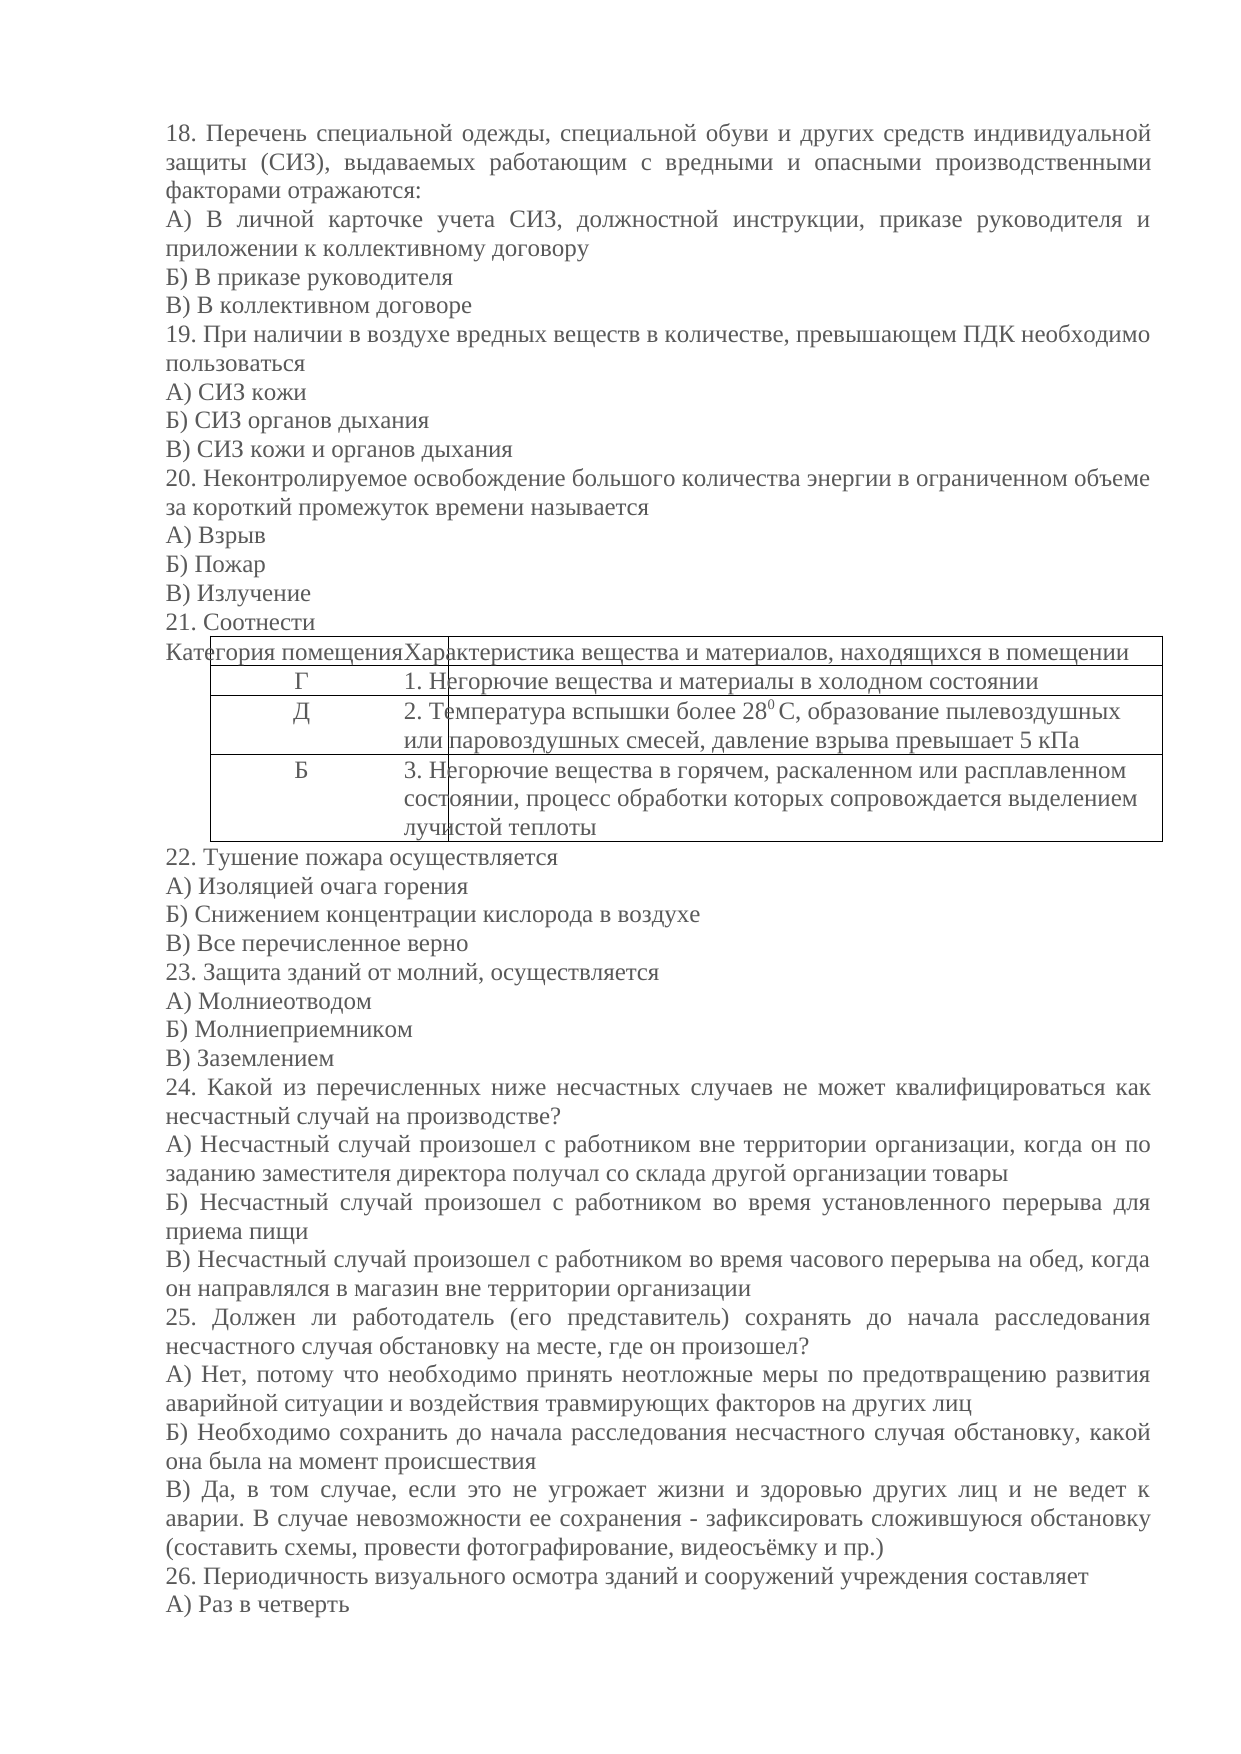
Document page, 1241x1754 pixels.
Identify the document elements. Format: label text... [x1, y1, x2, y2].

text А) В личной карточке учета СИЗ, должностной инструкции, приказе руководителя и приложении к коллективному договору [165, 204, 1152, 262]
text В) Да, в том случае, если это не угрожает жизни и здоровью других лиц и не ведет к аварии. В случае невозможности ее сохранения - зафиксировать сложившуюся обстановку (составить схемы, провести фотографирование, видеосъёмку и пр.) [165, 1474, 1152, 1561]
text Б) Несчастный случай произошел с работником во время установленного перерыва для приема пищи [165, 1187, 1152, 1244]
text Б) В приказе руководителя [165, 262, 1152, 291]
text В) Несчастный случай произошел с работником во время часового перерыва на обед, когда он направлялся в магазин вне территории организации [165, 1244, 1152, 1302]
text В) Излучение [165, 578, 1152, 607]
text 22. Тушение пожара осуществляется А) Изоляцией очага горения Б) Снижением концентрации кислорода в воздухе В) Все перечисленное верно [165, 842, 1152, 957]
table_cell Б [211, 755, 448, 841]
text В) В коллективном договоре [165, 291, 1152, 319]
text Б) Необходимо сохранить до начала расследования несчастного случая обстановку, какой она была на момент происшествия [165, 1417, 1152, 1474]
text 25. Должен ли работодатель (его представитель) сохранять до начала расследования несчастного случая обстановку на месте, где он произошел? [165, 1302, 1152, 1359]
table_cell Д [211, 696, 448, 754]
text 19. При наличии в воздухе вредных веществ в количестве, превышающем ПДК необходимо пользоваться [165, 319, 1152, 377]
text Б) СИЗ органов дыхания [165, 406, 1152, 434]
table_cell Г [211, 666, 448, 695]
text В) СИЗ кожи и органов дыхания [165, 434, 1152, 463]
table_cell 2. Температура вспышки более 280 С, образование пылевоздушных или паровоздушных смесей, давление взрыва превышает 5 кПа [449, 696, 1162, 754]
text А) Несчастный случай произошел с работником вне территории организации, когда он по заданию заместителя директора получал со склада другой организации товары [165, 1129, 1152, 1187]
table_cell 3. Негорючие вещества в горячем, раскаленном или расплавленном состоянии, процесс обработки которых сопровождается выделением лучистой теплоты [449, 755, 1162, 841]
text А) Раз в четверть [165, 1589, 1152, 1618]
text 26. Периодичность визуального осмотра зданий и сооружений учреждения составляет [165, 1561, 1152, 1589]
text Б) Пожар [165, 549, 1152, 578]
text 24. Какой из перечисленных ниже несчастных случаев не может квалифицироваться как несчастный случай на производстве? [165, 1072, 1152, 1129]
table_header Характеристика вещества и материалов, находящихся в помещении [449, 637, 1162, 665]
table_header Категория помещения [211, 637, 448, 665]
text 23. Защита зданий от молний, осуществляется А) Молниеотводом Б) Молниеприемником В) Заземлением [165, 957, 1152, 1072]
text 18. Перечень специальной одежды, специальной обуви и других средств индивидуальной защиты (СИЗ), выдаваемых работающим с вредными и опасными производственными факторами отражаются: [165, 118, 1152, 204]
text 21. Соотнести [165, 607, 1152, 636]
text 20. Неконтролируемое освобождение большого количества энергии в ограниченном объеме за короткий промежуток времени называется [165, 463, 1152, 521]
text А) Взрыв [165, 521, 1152, 549]
table_cell 1. Негорючие вещества и материалы в холодном состоянии [449, 666, 1162, 695]
text А) СИЗ кожи [165, 377, 1152, 406]
text А) Нет, потому что необходимо принять неотложные меры по предотвращению развития аварийной ситуации и воздействия травмирующих факторов на других лиц [165, 1359, 1152, 1417]
